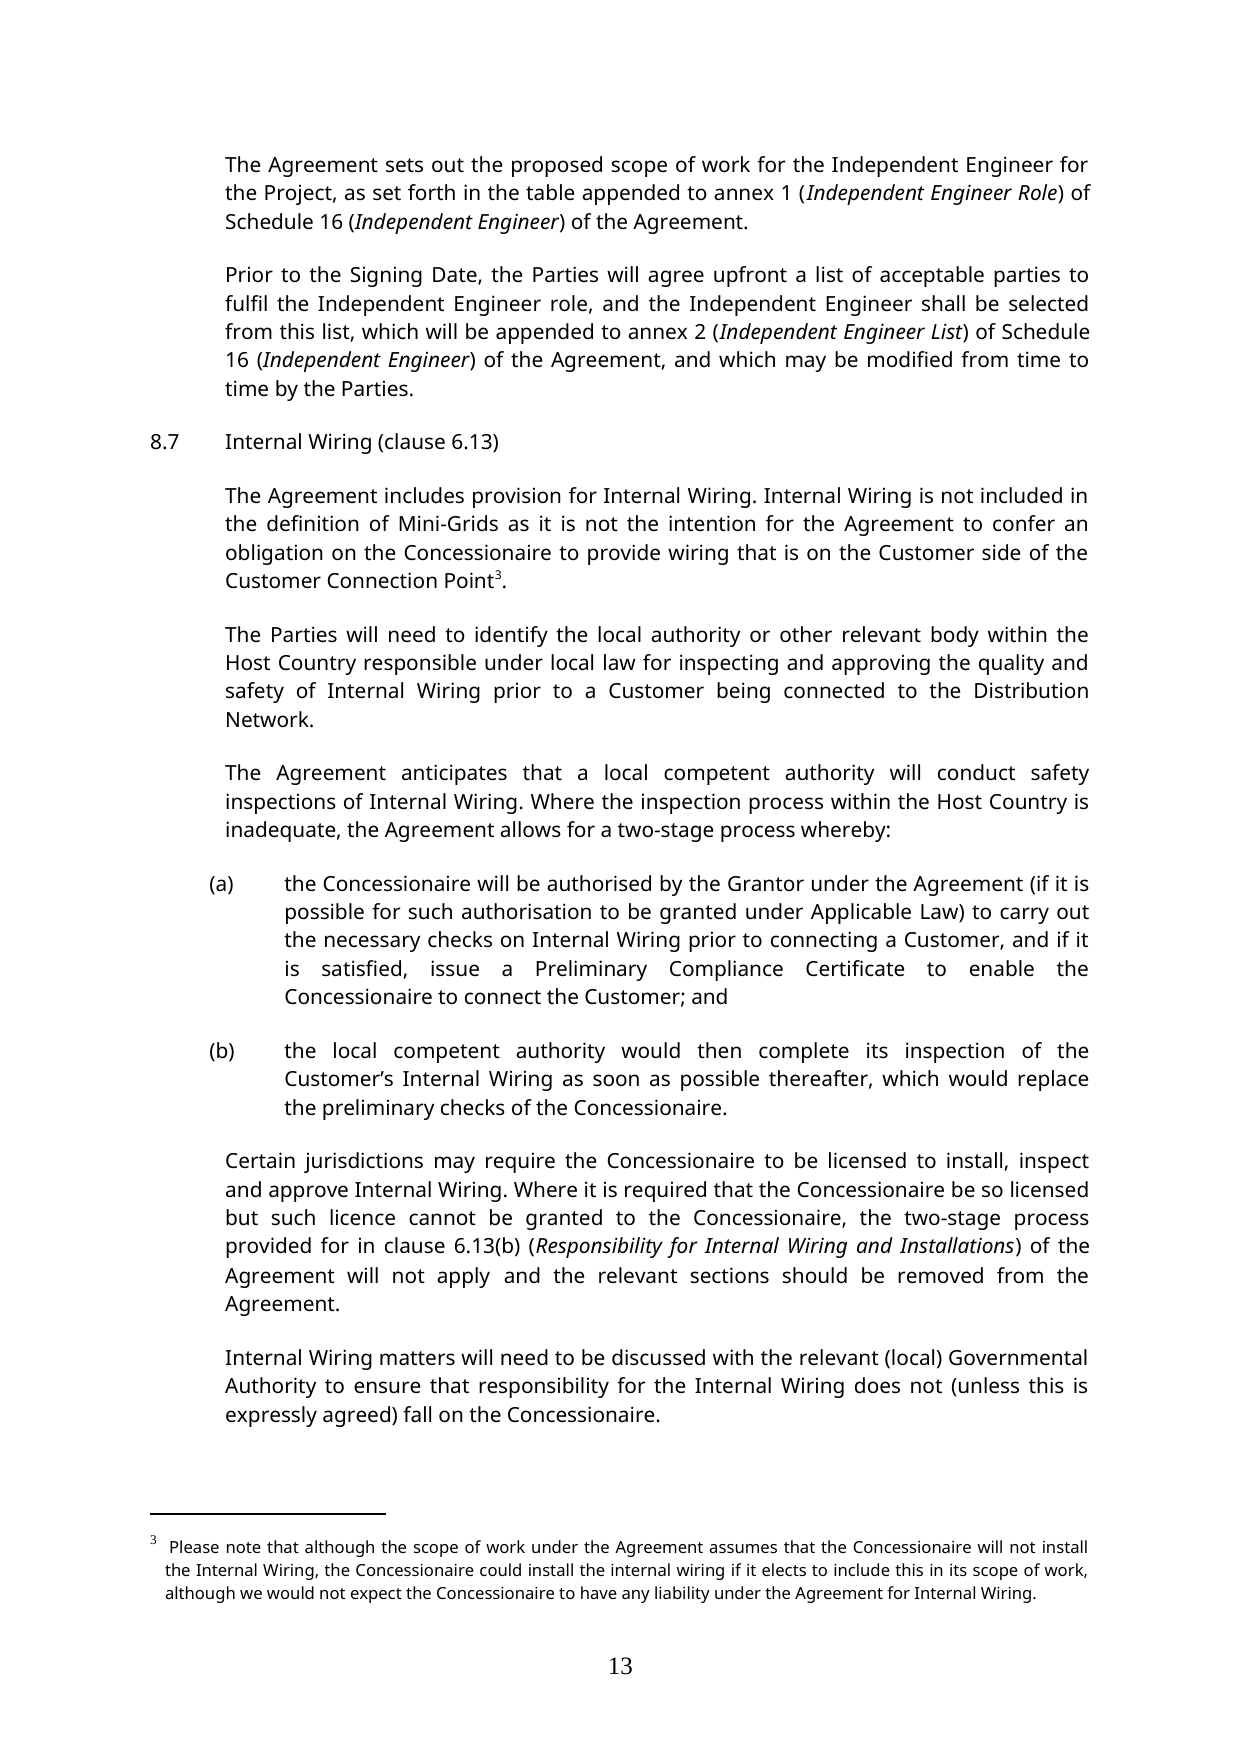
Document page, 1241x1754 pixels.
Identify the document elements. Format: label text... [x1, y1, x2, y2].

subtitle The Agreement sets out the proposed scope of work for the Independent Engineer for the Project, as set forth in the table appended to annex 1 (Independent Engineer Role) of Schedule 16 (Independent Engineer) of the Agreement. [225, 150, 1090, 235]
subtitle The Agreement includes provision for Internal Wiring. Internal Wiring is not included in the definition of Mini-Grids as it is not the intention for the Agreement to confer an obligation on the Concessionaire to provide wiring that is on the Customer side of the Customer Connection Point. [225, 481, 1090, 595]
subtitle the Concessionaire will be authorised by the Grantor under the Agreement (if it is possible for such authorisation to be granted under Applicable Law) to carry out the necessary checks on Internal Wiring prior to connecting a Customer, and if it is satisfied, issue a Preliminary Compliance Certificate to enable the Concessionaire to connect the Customer; and [209, 869, 1090, 1011]
subtitle Certain jurisdictions may require the Concessionaire to be licensed to install, inspect and approve Internal Wiring. Where it is required that the Concessionaire be so licensed but such licence cannot be granted to the Concessionaire, the two-stage process provided for in clause 6.13(b) (Responsibility for Internal Wiring and Installations) of the Agreement will not apply and the relevant sections should be removed from the Agreement. [225, 1146, 1090, 1318]
subtitle Internal Wiring (clause 6.13) [150, 427, 1090, 456]
subtitle Internal Wiring matters will need to be discussed with the relevant (local) Governmental Authority to ensure that responsibility for the Internal Wiring does not (unless this is expressly agreed) fall on the Concessionaire. [225, 1343, 1090, 1428]
subtitle The Agreement anticipates that a local competent authority will conduct safety inspections of Internal Wiring. Where the inspection process within the Host Country is inadequate, the Agreement allows for a two-stage process whereby: [225, 758, 1090, 844]
subtitle The Parties will need to identify the local authority or other relevant body within the Host Country responsible under local law for inspecting and approving the quality and safety of Internal Wiring prior to a Customer being connected to the Distribution Network. [225, 620, 1090, 733]
subtitle Prior to the Signing Date, the Parties will agree upfront a list of acceptable parties to fulfil the Independent Engineer role, and the Independent Engineer shall be selected from this list, which will be appended to annex 2 (Independent Engineer List) of Schedule 16 (Independent Engineer) of the Agreement, and which may be modified from time to time by the Parties. [225, 260, 1090, 402]
subtitle the local competent authority would then complete its inspection of the Customer’s Internal Wiring as soon as possible thereafter, which would replace the preliminary checks of the Concessionaire. [209, 1036, 1090, 1121]
